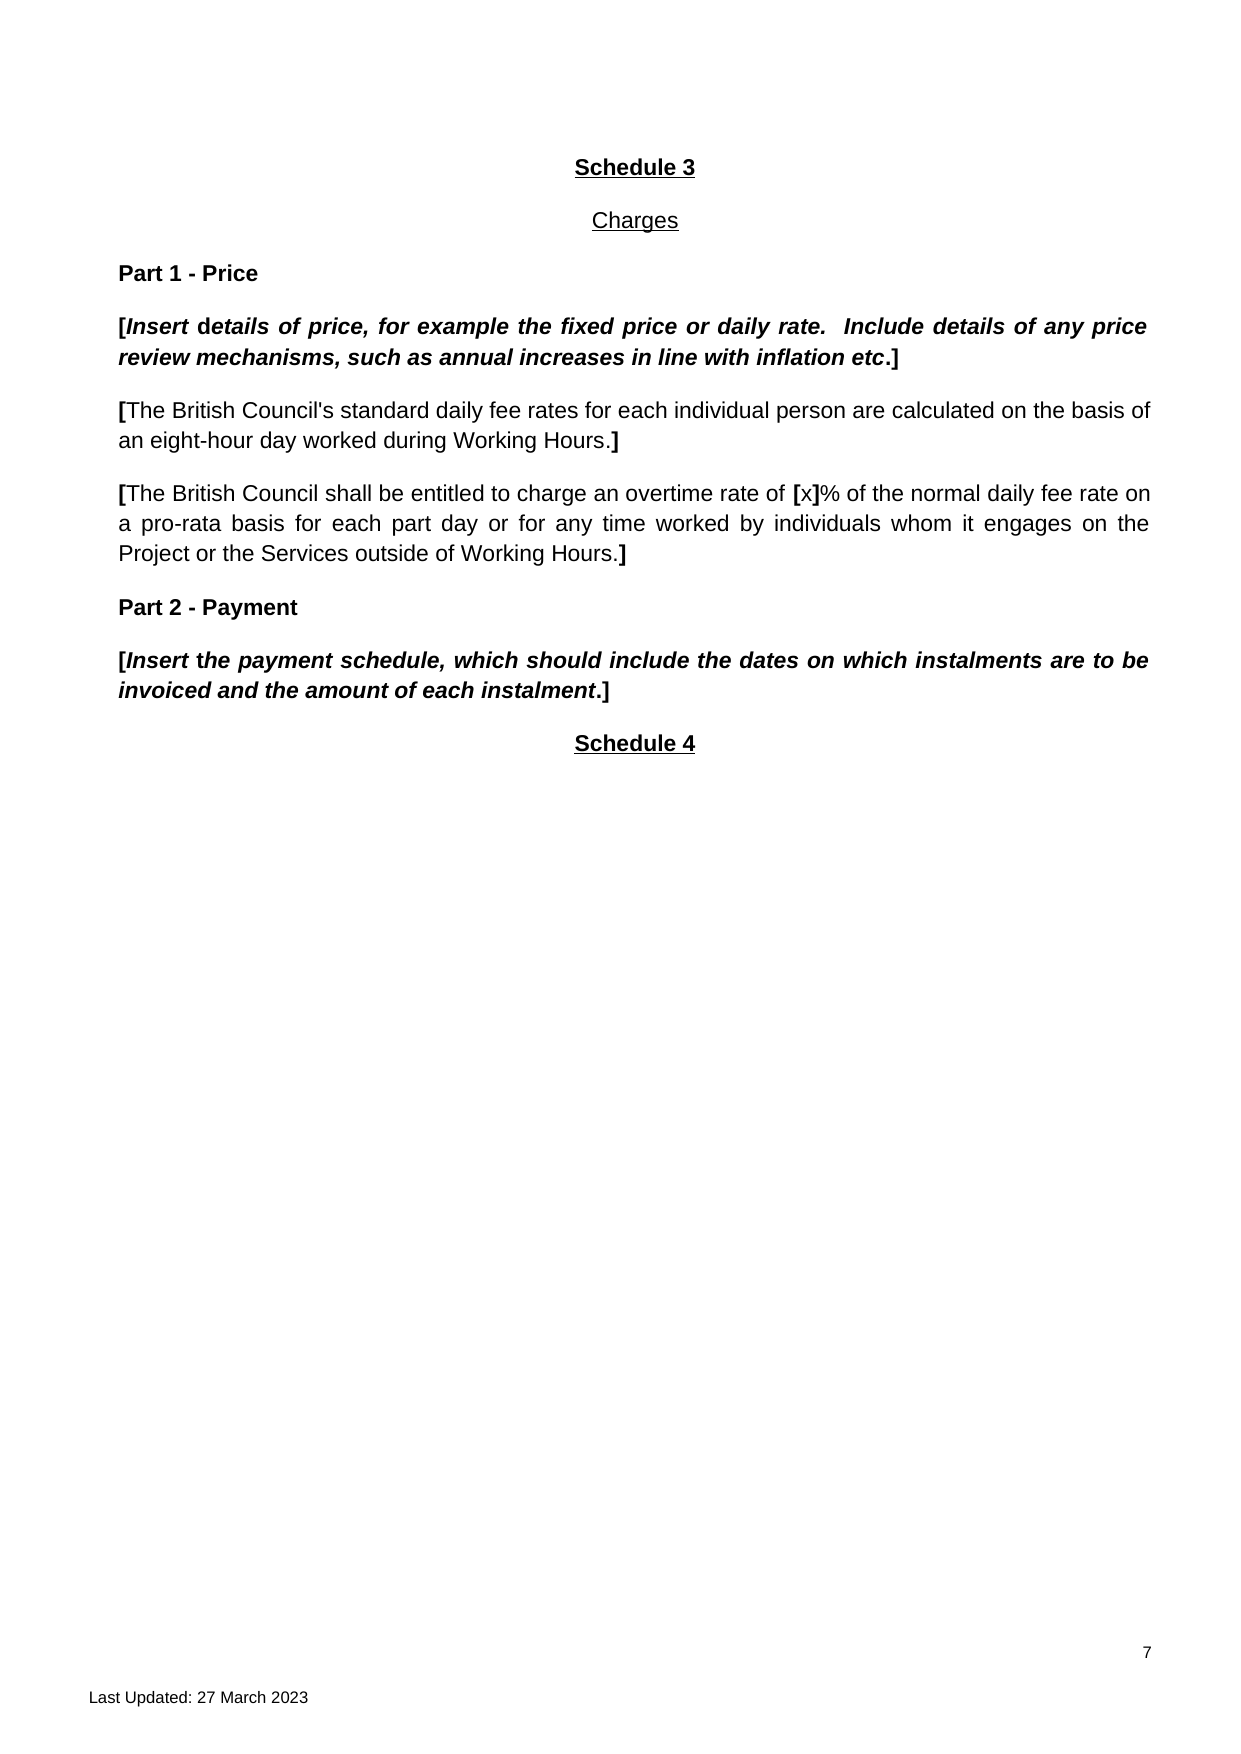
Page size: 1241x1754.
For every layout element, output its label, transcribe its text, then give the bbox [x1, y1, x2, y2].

text [Insert the payment schedule, which should include the dates on which instalments are to be invoiced and the amount of each instalment.] [118, 647, 1152, 703]
text Charges [118, 207, 1152, 233]
text Schedule 3 [118, 154, 1152, 180]
subtitle [The British Council shall be entitled to charge an overtime rate of [x]% of the normal daily fee rate on a pro-rata basis for each part day or for any time worked by individuals whom it engages on the Project or the Services outside of Working Hours.] [118, 480, 1152, 567]
text [Insert details of price, for example the fixed price or daily rate. Include details of any price review mechanisms, such as annual increases in line with inflation etc.] [118, 313, 1152, 370]
text Part 1 - Price [118, 260, 1152, 287]
subtitle [The British Council's standard daily fee rates for each individual person are calculated on the basis of an eight-hour day worked during Working Hours.] [118, 397, 1152, 453]
text Part 2 - Payment [118, 593, 1152, 620]
